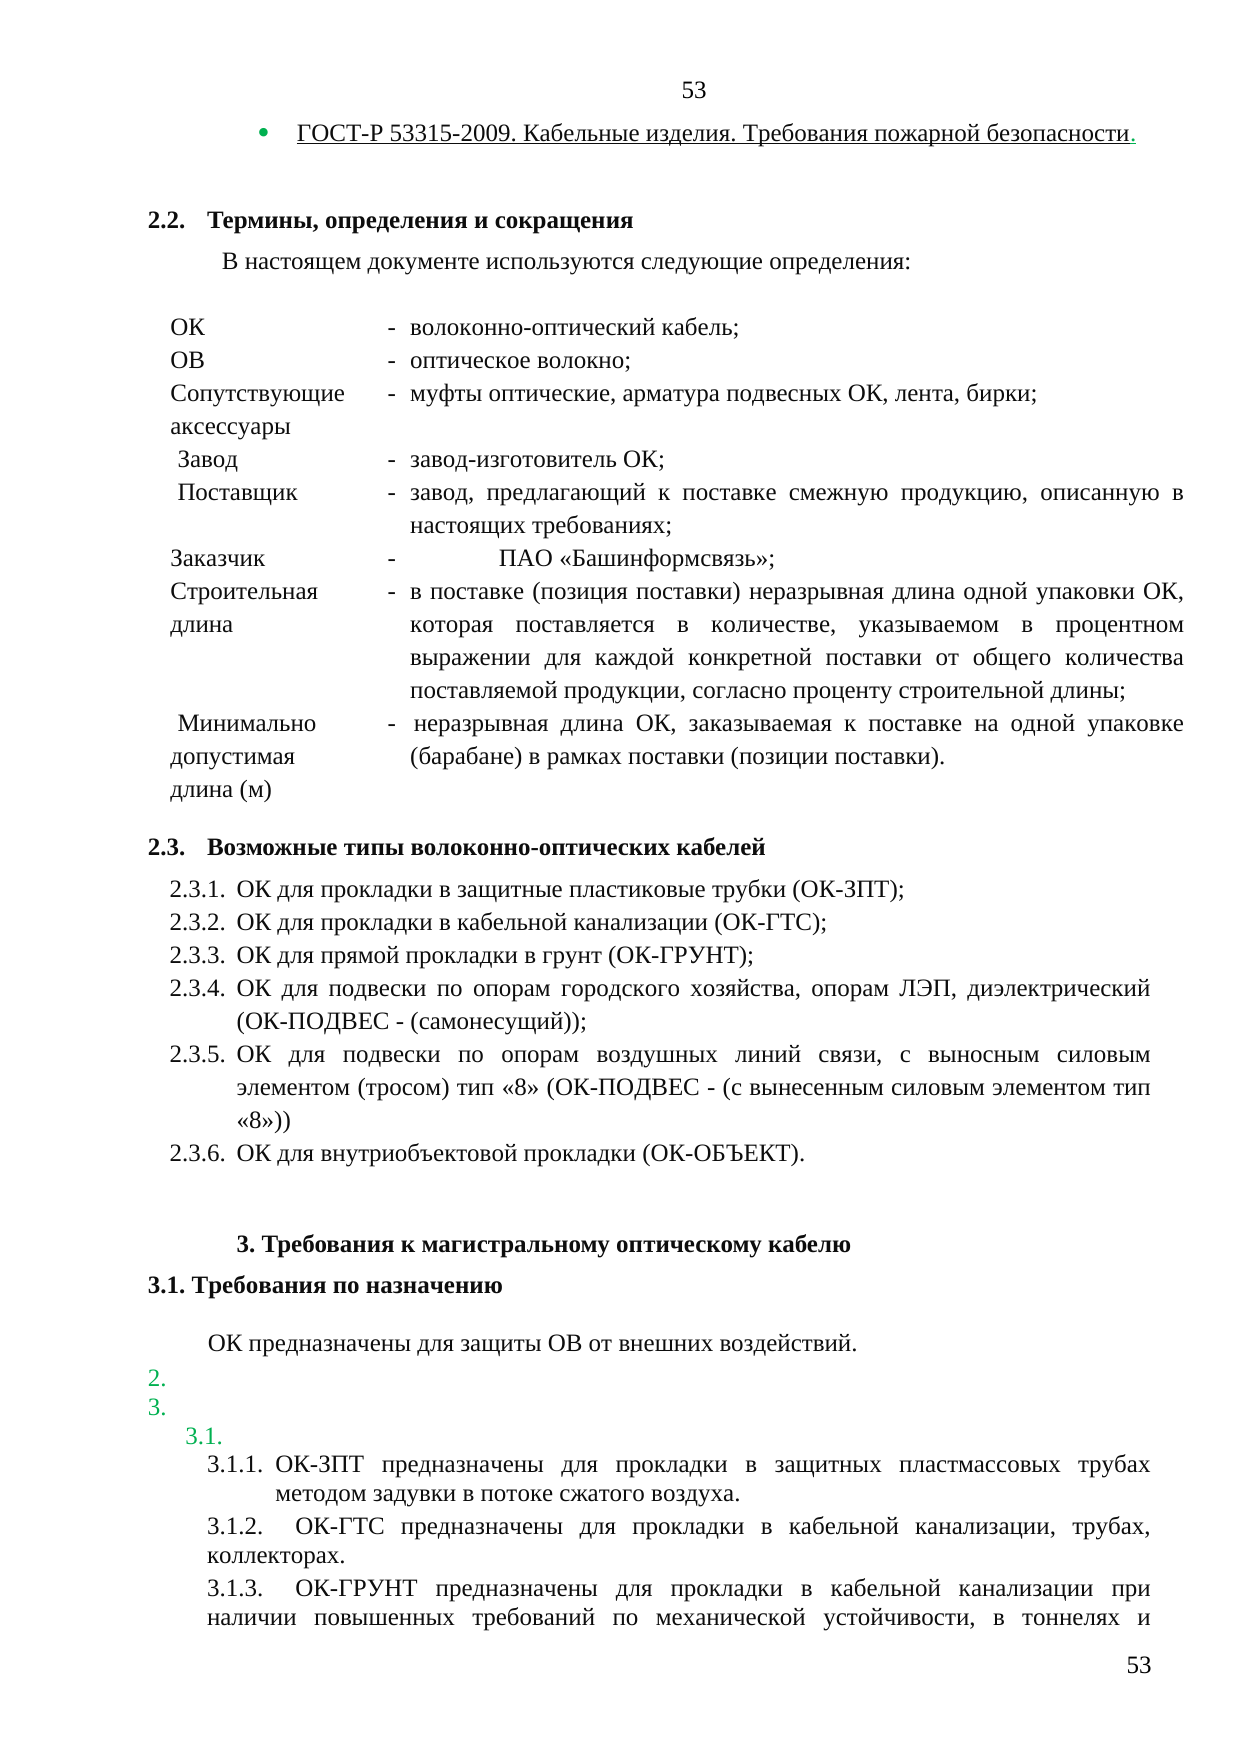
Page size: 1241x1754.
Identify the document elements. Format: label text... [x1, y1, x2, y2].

list ГОСТ-Р 53315-2009. Кабельные изделия. Требования пожарной безопасности. [259, 118, 1152, 147]
table_cell - [369, 444, 399, 477]
table_cell ОВ [159, 345, 369, 378]
list ОК для внутриобъектовой прокладки (ОК-ОБЪЕКТ). [169, 1138, 1152, 1167]
table_cell Завод [159, 444, 369, 477]
table_cell - [369, 345, 399, 378]
list ОК-ЗПТ предназначены для прокладки в защитных пластмассовых трубах методом задувки в потоке сжатого воздуха. [207, 1449, 1152, 1507]
table_header - [369, 312, 399, 345]
table_cell завод-изготовитель ОК; [399, 444, 1196, 477]
table_cell - [369, 477, 399, 543]
list ОК для подвески по опорам городского хозяйства, опорам ЛЭП, диэлектрический (ОК-ПОДВЕС - (самонесущий)); [169, 973, 1152, 1034]
list Возможные типы волоконно-оптических кабелей [148, 832, 1152, 861]
list ОК-ГТС предназначены для прокладки в кабельной канализации, трубах, коллекторах. [207, 1511, 1152, 1569]
table_cell муфты оптические, арматура подвесных ОК, лента, бирки; [399, 378, 1196, 444]
table_cell ПАО «Башинформсвязь»; [399, 543, 1196, 576]
table_cell неразрывная длина ОК, заказываемая к поставке на одной упаковке (барабане) в рамках поставки (позиции поставки). [399, 709, 1196, 807]
table_cell Поставщик [159, 477, 369, 543]
table_cell оптическое волокно; [399, 345, 1196, 378]
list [207, 1573, 1152, 1630]
table_cell завод, предлагающий к поставке смежную продукцию, описанную в настоящих требованиях; [399, 477, 1196, 543]
table_cell - [369, 709, 399, 807]
table_cell Строительная длина [159, 576, 369, 708]
table_header ОК [159, 312, 369, 345]
list ОК для подвески по опорам воздушных линий связи, с выносным силовым элементом (тросом) тип «8» (ОК-ПОДВЕС - (с вынесенным силовым элементом тип «8»)) [169, 1039, 1152, 1134]
text 3. Требования к магистральному оптическому кабелю [148, 1229, 1152, 1258]
table_cell Минимально допустимая длина (м) [159, 709, 369, 807]
table_cell - [369, 576, 399, 708]
text В настоящем документе используются следующие определения: [148, 246, 1152, 275]
text 3.1. Требования по назначению [148, 1270, 1152, 1299]
list ОК для прокладки в защитные пластиковые трубки (ОК-ЗПТ); [169, 874, 1152, 902]
table_cell - [369, 378, 399, 444]
list ОК для прокладки в кабельной канализации (ОК-ГТС); [169, 907, 1152, 936]
table_cell в поставке (позиция поставки) неразрывная длина одной упаковки ОК, которая поставляется в количестве, указываемом в процентном выражении для каждой конкретной поставки от общего количества поставляемой продукции, согласно проценту строительной длины; [399, 576, 1196, 708]
table_header волоконно-оптический кабель; [399, 312, 1196, 345]
list ОК для прямой прокладки в грунт (ОК-ГРУНТ); [169, 940, 1152, 968]
list Термины, определения и сокращения [148, 205, 1152, 234]
list ОК предназначены для защиты ОВ от внешних воздействий. [148, 1328, 1152, 1357]
table_cell Сопутствующие аксессуары [159, 378, 369, 444]
table_cell Заказчик [159, 543, 369, 576]
table_cell - [369, 543, 399, 576]
